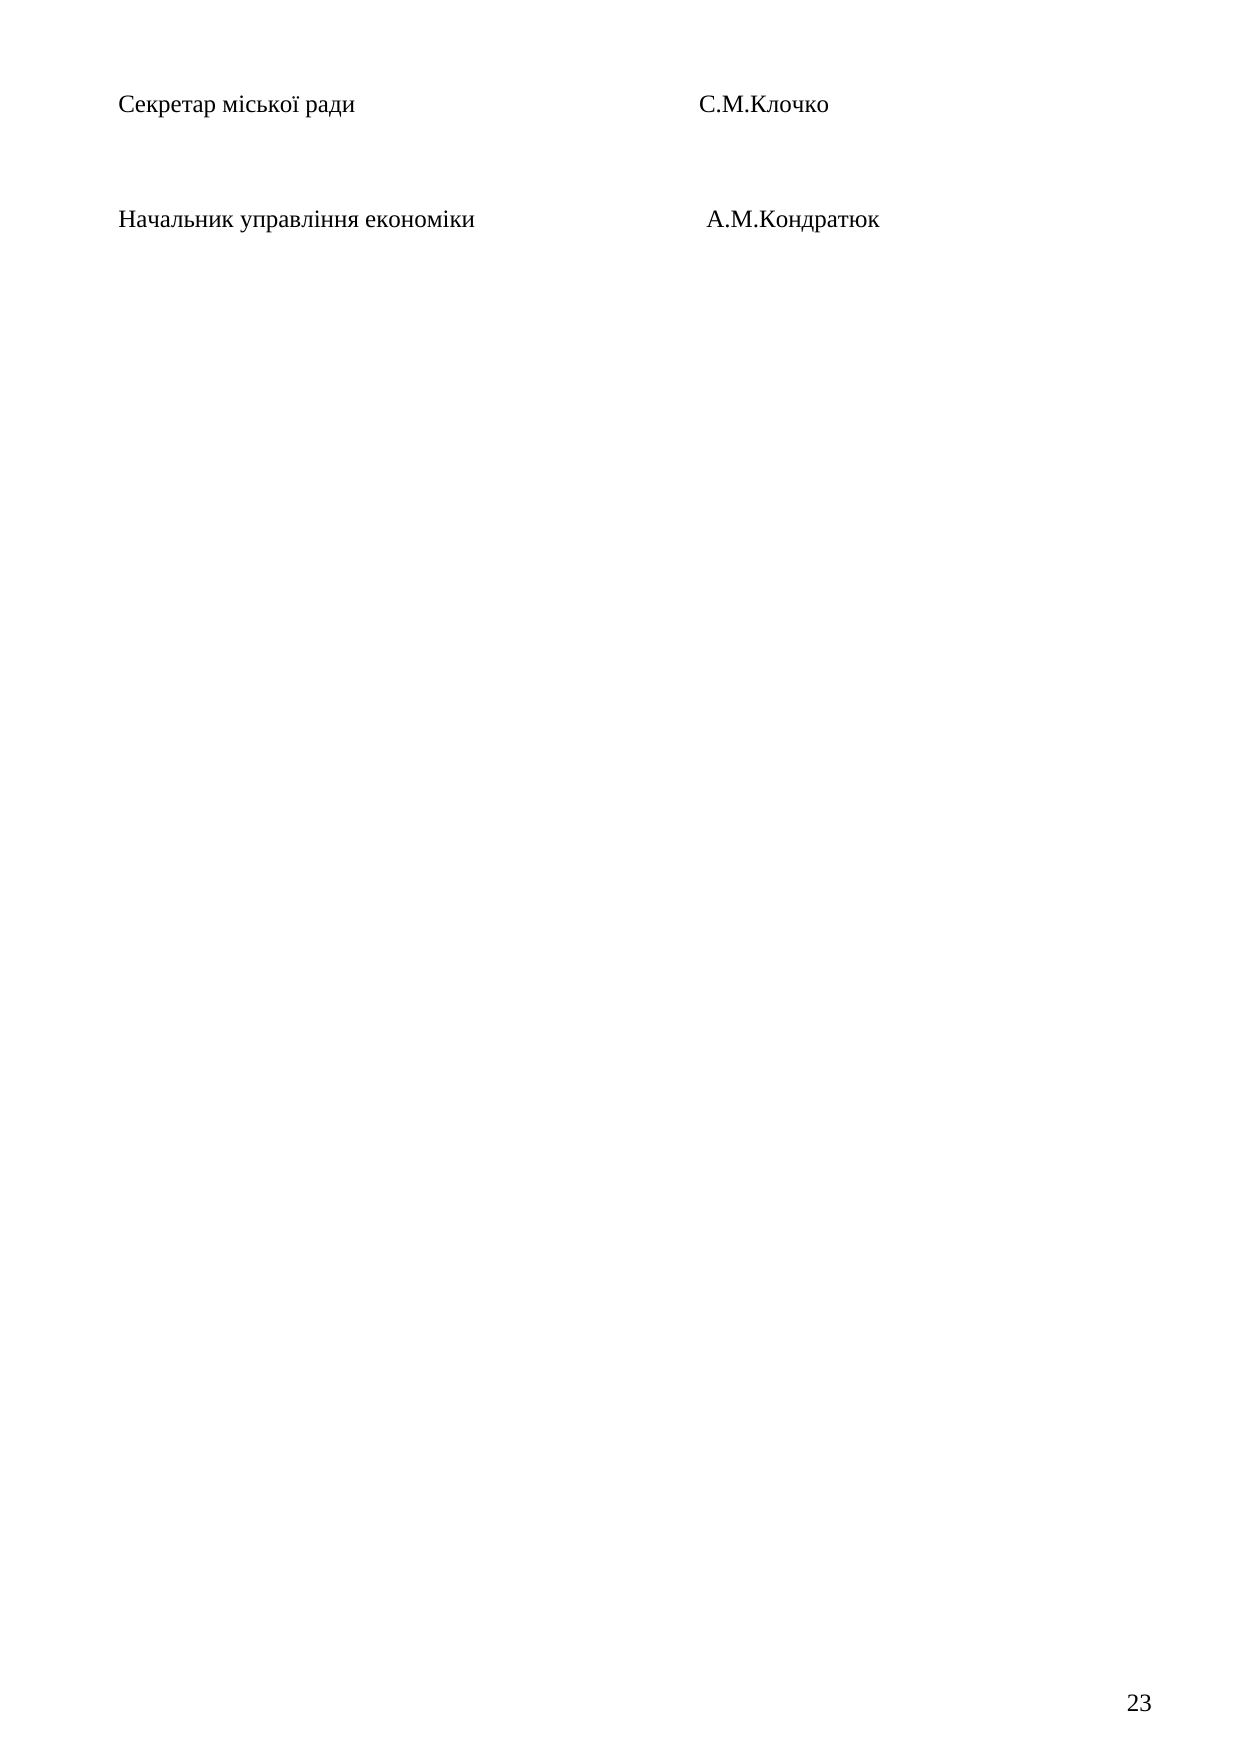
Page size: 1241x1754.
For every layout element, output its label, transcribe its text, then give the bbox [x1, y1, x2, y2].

text Начальник управління економіки А.М.Кондратюк [118, 204, 1152, 232]
text Секретар міської ради С.М.Клочко [118, 89, 1152, 117]
